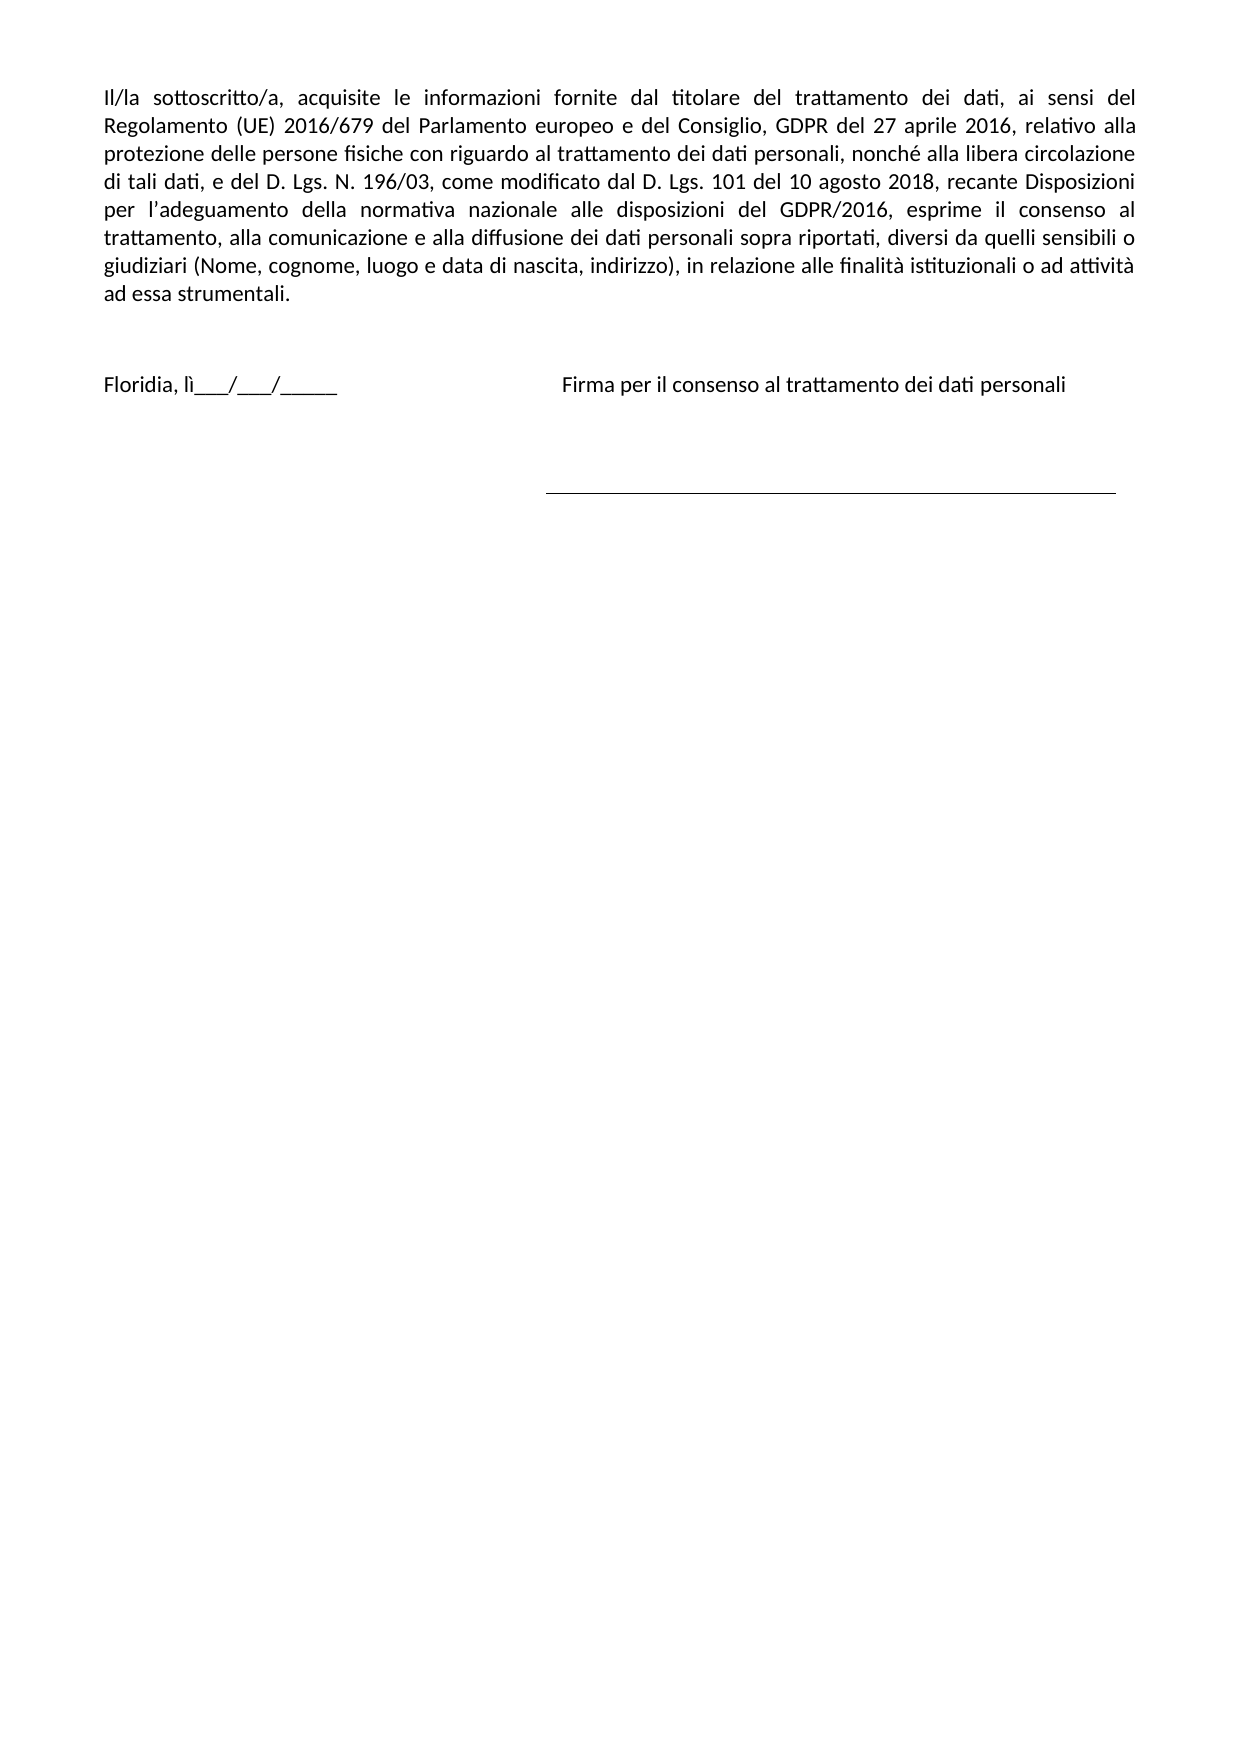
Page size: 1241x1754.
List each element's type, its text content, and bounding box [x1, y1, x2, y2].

text Floridia, lì___/___/_____ Firma per il consenso al trattamento dei dati personali [103, 370, 1192, 398]
text Il/la sottoscritto/a, acquisite le informazioni fornite dal titolare del trattamento dei dati, ai sensi del Regolamento (UE) 2016/679 del Parlamento europeo e del Consiglio, GDPR del 27 aprile 2016, relativo alla protezione delle persone fisiche con riguardo al trattamento dei dati personali, nonché alla libera circolazione di tali dati, e del D. Lgs. N. 196/03, come modificato dal D. Lgs. 101 del 10 agosto 2018, recante Disposizioni per l’adeguamento della normativa nazionale alle disposizioni del GDPR/2016, esprime il consenso al trattamento, alla comunicazione e alla diffusione dei dati personali sopra riportati, diversi da quelli sensibili o giudiziari (Nome, cognome, luogo e data di nascita, indirizzo), in relazione alle finalità istituzionali o ad attività ad essa strumentali. [103, 83, 1137, 307]
